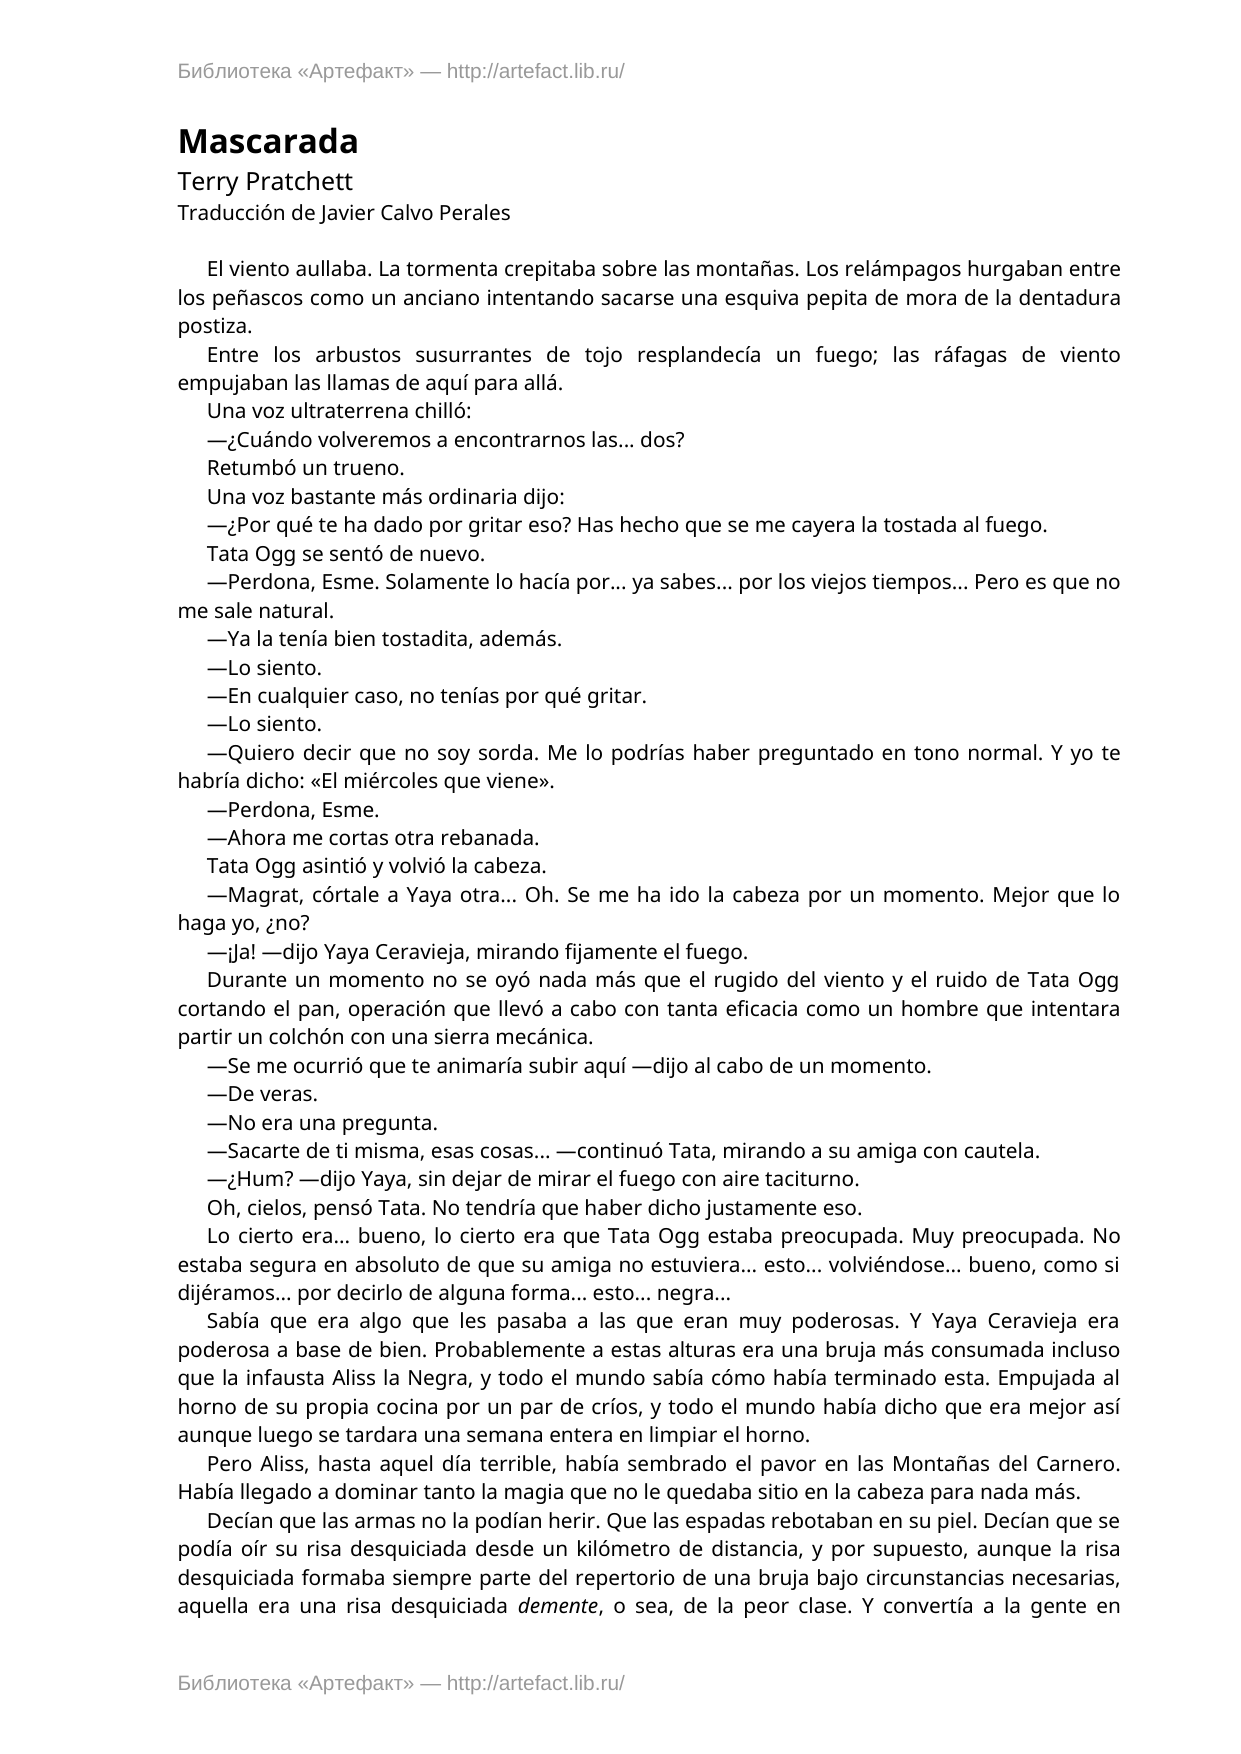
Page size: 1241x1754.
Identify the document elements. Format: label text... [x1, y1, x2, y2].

text —¡Ja! —dijo Yaya Ceravieja, mirando fijamente el fuego. [177, 937, 1122, 965]
text —De veras. [177, 1079, 1122, 1108]
text Sabía que era algo que les pasaba a las que eran muy poderosas. Y Yaya Ceravieja era poderosa a base de bien. Probablemente a estas alturas era una bruja más consumada incluso que la infausta Aliss la Negra, y todo el mundo sabía cómo había terminado esta. Empujada al horno de su propia cocina por un par de críos, y todo el mundo había dicho que era mejor así aunque luego se tardara una semana entera en limpiar el horno. [177, 1307, 1122, 1449]
text —Perdona, Esme. Solamente lo hacía por... ya sabes... por los viejos tiempos... Pero es que no me sale natural. [177, 567, 1122, 624]
text Pero Aliss, hasta aquel día terrible, había sembrado el pavor en las Montañas del Carnero. Había llegado a dominar tanto la magia que no le quedaba sitio en la cabeza para nada más. [177, 1449, 1122, 1506]
text —Quiero decir que no soy sorda. Me lo podrías haber preguntado en tono normal. Y yo te habría dicho: «El miércoles que viene». [177, 738, 1122, 795]
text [177, 1506, 1122, 1619]
text Lo cierto era... bueno, lo cierto era que Tata Ogg estaba preocupada. Muy preocupada. No estaba segura en absoluto de que su amiga no estuviera... esto... volviéndose... bueno, como si dijéramos... por decirlo de alguna forma... esto... negra... [177, 1221, 1122, 1307]
text —¿Por qué te ha dado por gritar eso? Has hecho que se me cayera la tostada al fuego. [177, 510, 1122, 539]
text Una voz bastante más ordinaria dijo: [177, 482, 1122, 510]
text Oh, cielos, pensó Tata. No tendría que haber dicho justamente eso. [177, 1193, 1122, 1221]
text Durante un momento no se oyó nada más que el rugido del viento y el ruido de Tata Ogg cortando el pan, operación que llevó a cabo con tanta eficacia como un hombre que intentara partir un colchón con una sierra mecánica. [177, 965, 1122, 1051]
text —Magrat, córtale a Yaya otra... Oh. Se me ha ido la cabeza por un momento. Mejor que lo haga yo, ¿no? [177, 880, 1122, 937]
text —Ya la tenía bien tostadita, además. [177, 624, 1122, 653]
text —Ahora me cortas otra rebanada. [177, 823, 1122, 852]
text —¿Cuándo volveremos a encontrarnos las... dos? [177, 425, 1122, 453]
text Una voz ultraterrena chilló: [177, 397, 1122, 425]
text —Lo siento. [177, 653, 1122, 681]
text Entre los arbustos susurrantes de tojo resplandecía un fuego; las ráfagas de viento empujaban las llamas de aquí para allá. [177, 340, 1122, 397]
text —No era una pregunta. [177, 1108, 1122, 1136]
text —Se me ocurrió que te animaría subir aquí —dijo al cabo de un momento. [177, 1051, 1122, 1079]
text Tata Ogg asintió y volvió la cabeza. [177, 852, 1122, 880]
text —Lo siento. [177, 709, 1122, 738]
text —¿Hum? —dijo Yaya, sin dejar de mirar el fuego con aire taciturno. [177, 1164, 1122, 1193]
text —Perdona, Esme. [177, 795, 1122, 823]
subtitle Mascarada [177, 118, 1122, 163]
text Terry Pratchett [177, 163, 1122, 198]
text Tata Ogg se sentó de nuevo. [177, 539, 1122, 567]
text —Sacarte de ti misma, esas cosas... —continuó Tata, mirando a su amiga con cautela. [177, 1136, 1122, 1164]
text El viento aullaba. La tormenta crepitaba sobre las montañas. Los relámpagos hurgaban entre los peñascos como un anciano intentando sacarse una esquiva pepita de mora de la dentadura postiza. [177, 254, 1122, 340]
text —En cualquier caso, no tenías por qué gritar. [177, 681, 1122, 709]
text Retumbó un trueno. [177, 453, 1122, 482]
text Traducción de Javier Calvo Perales [177, 198, 1122, 226]
